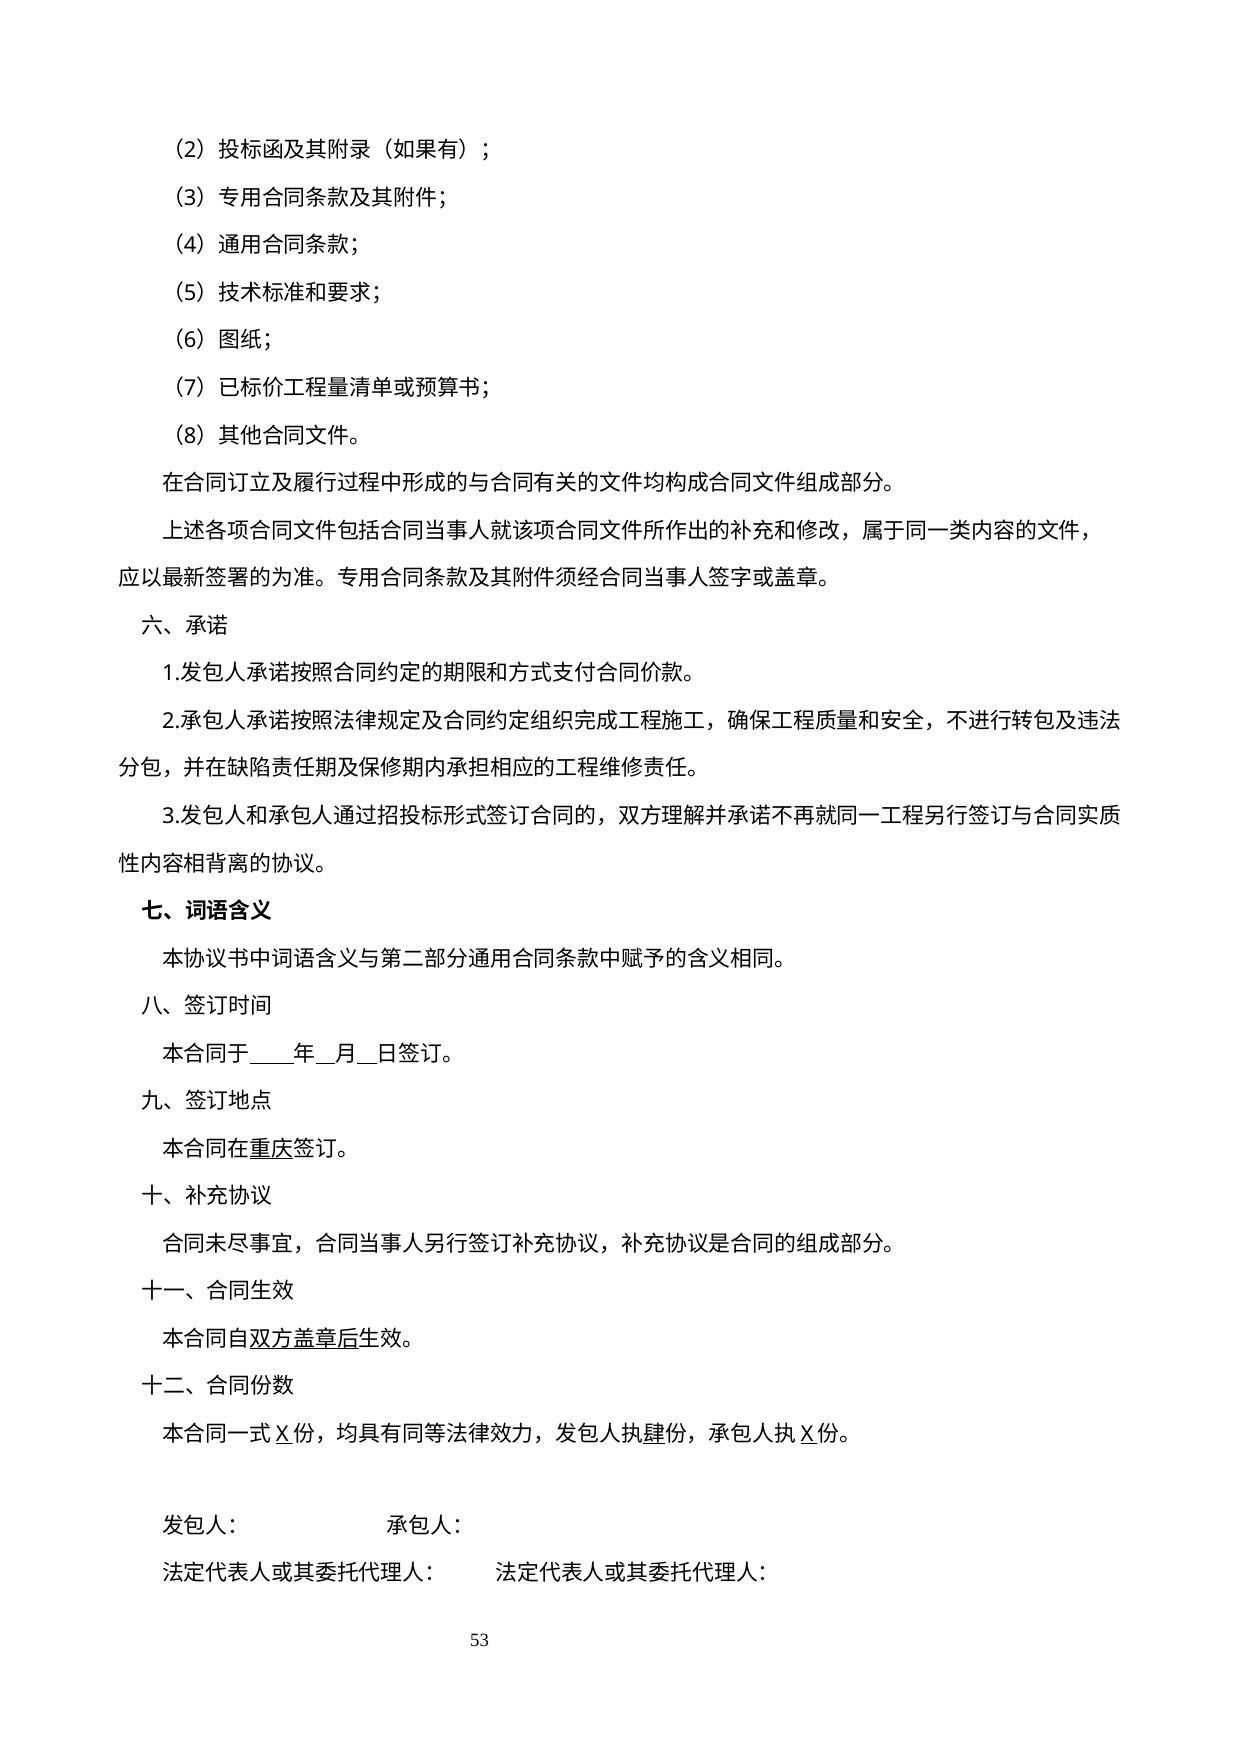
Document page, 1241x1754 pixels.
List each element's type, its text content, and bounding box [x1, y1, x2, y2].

text （7）已标价工程量清单或预算书； [118, 370, 1122, 402]
text （3）专用合同条款及其附件； [118, 179, 1122, 211]
subtitle 十二、合同份数 [118, 1368, 1122, 1400]
subtitle 十、补充协议 [118, 1178, 1122, 1210]
text 本合同自双方盖章后生效。 [118, 1321, 1122, 1352]
subtitle 九、签订地点 [118, 1083, 1122, 1115]
text 上述各项合同文件包括合同当事人就该项合同文件所作出的补充和修改，属于同一类内容的文件，应以最新签署的为准。专用合同条款及其附件须经合同当事人签字或盖章。 [118, 513, 1122, 592]
text （4）通用合同条款； [118, 227, 1122, 259]
text （2）投标函及其附录（如果有）； [118, 132, 1122, 164]
text （6）图纸； [118, 322, 1122, 354]
text 发包人： 承包人： [118, 1508, 1122, 1539]
text 本协议书中词语含义与第二部分通用合同条款中赋予的含义相同。 [118, 941, 1122, 972]
text 七、词语含义 [118, 893, 1122, 925]
text 本合同于 年 月 日签订。 [118, 1036, 1122, 1067]
subtitle 八、签订时间 [118, 988, 1122, 1020]
subtitle 六、承诺 [118, 608, 1122, 639]
text 3.发包人和承包人通过招投标形式签订合同的，双方理解并承诺不再就同一工程另行签订与合同实质性内容相背离的协议。 [118, 798, 1122, 877]
text 法定代表人或其委托代理人： 法定代表人或其委托代理人： [118, 1555, 1122, 1587]
text 合同未尽事宜，合同当事人另行签订补充协议，补充协议是合同的组成部分。 [118, 1226, 1122, 1257]
text （5）技术标准和要求； [118, 275, 1122, 307]
text 2.承包人承诺按照法律规定及合同约定组织完成工程施工，确保工程质量和安全，不进行转包及违法分包，并在缺陷责任期及保修期内承担相应的工程维修责任。 [118, 703, 1122, 782]
text 本合同一式X份，均具有同等法律效力，发包人执肆份，承包人执X份。 [118, 1416, 1122, 1447]
text （8）其他合同文件。 [118, 418, 1122, 449]
text 在合同订立及履行过程中形成的与合同有关的文件均构成合同文件组成部分。 [118, 465, 1122, 497]
text 本合同在重庆签订。 [118, 1131, 1122, 1162]
text 1.发包人承诺按照合同约定的期限和方式支付合同价款。 [118, 655, 1122, 687]
subtitle 十一、合同生效 [118, 1273, 1122, 1305]
